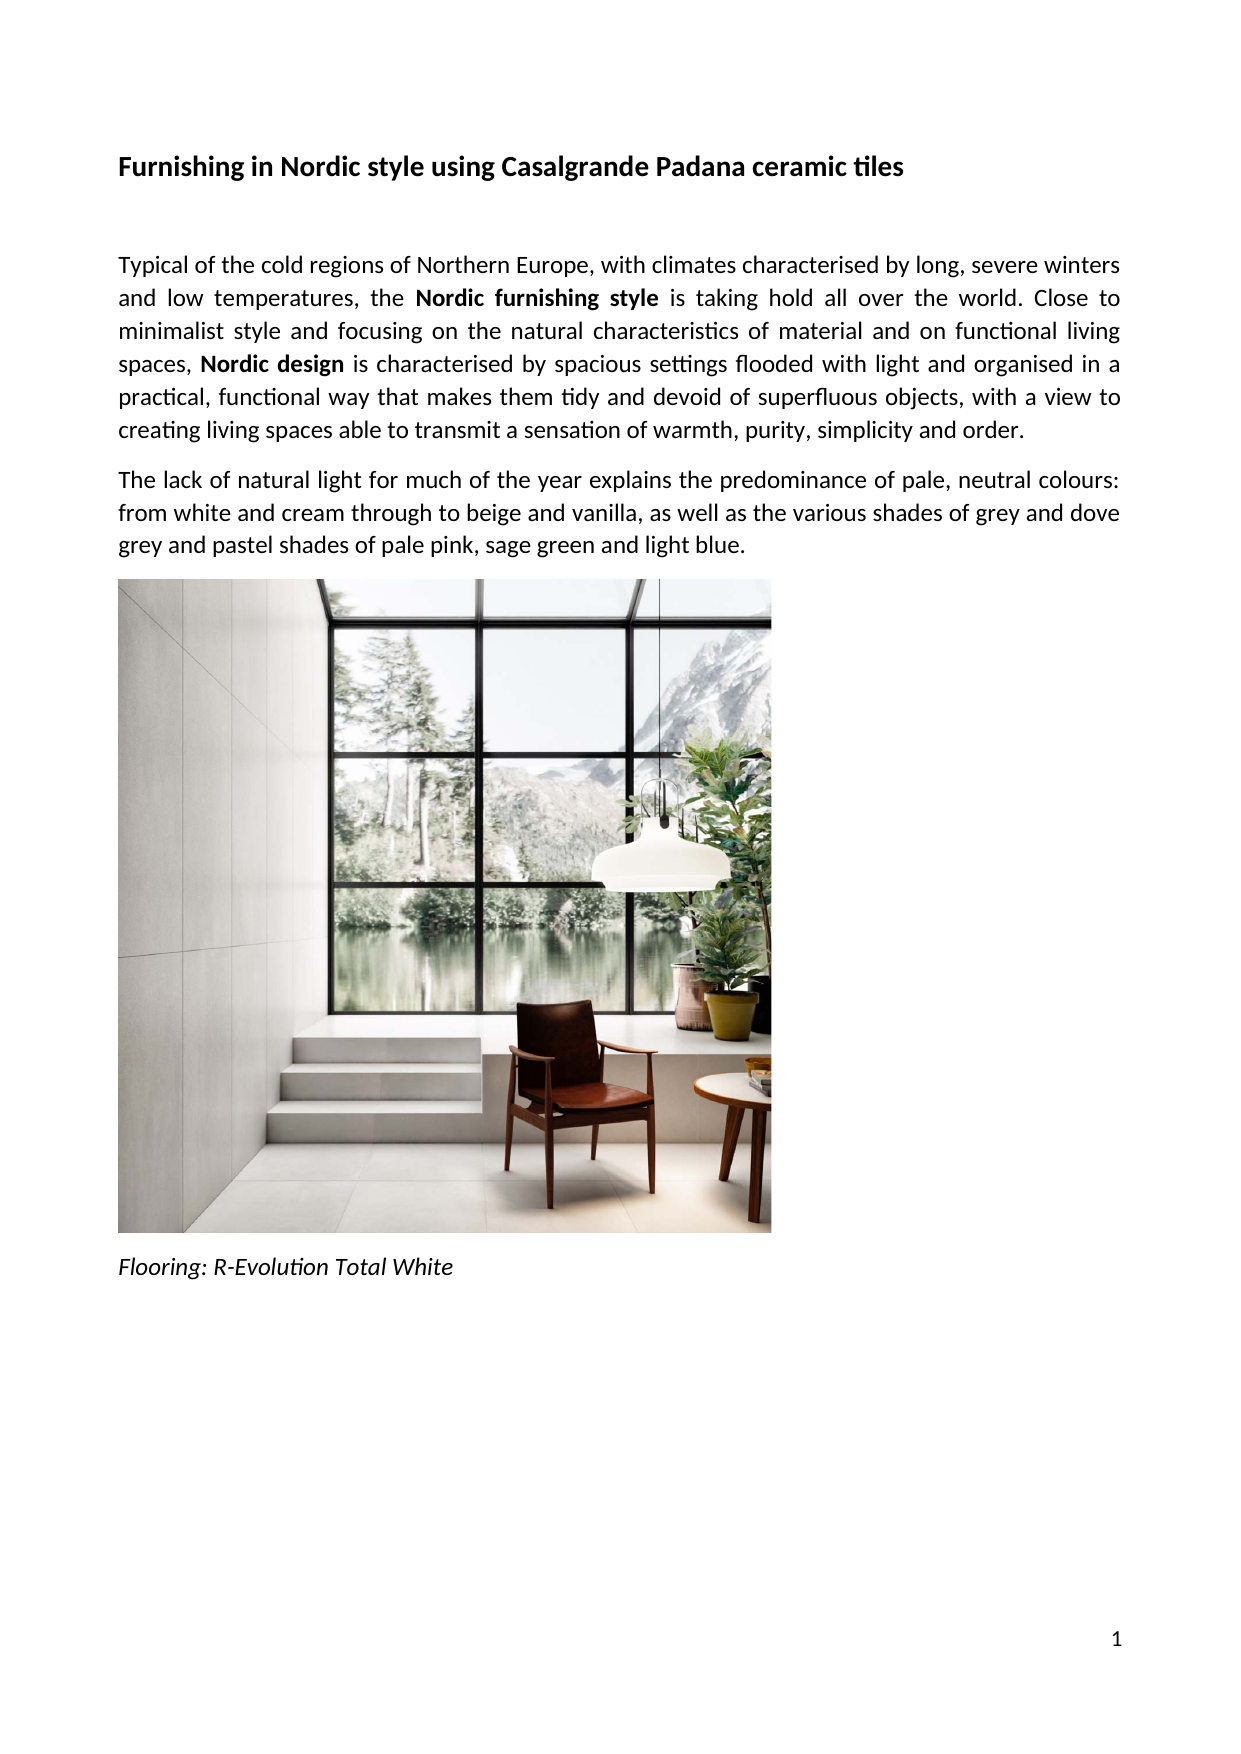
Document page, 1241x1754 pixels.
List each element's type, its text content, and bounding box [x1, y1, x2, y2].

picture [118, 579, 772, 1233]
text Typical of the cold regions of Northern Europe, with climates characterised by long, severe winters and low temperatures, the Nordic furnishing style is taking hold all over the world. Close to minimalist style and focusing on the natural characteristics of material and on functional living spaces, Nordic design is characterised by spacious settings flooded with light and organised in a practical, functional way that makes them tidy and devoid of superfluous objects, with a view to creating living spaces able to transmit a sensation of warmth, purity, simplicity and order. [118, 249, 1122, 445]
text The lack of natural light for much of the year explains the predominance of pale, neutral colours: from white and cream through to beige and vanilla, as well as the various shades of grey and dove grey and pastel shades of pale pink, sage green and light blue. [118, 464, 1122, 560]
text Furnishing in Nordic style using Casalgrande Padana ceramic tiles [118, 148, 1122, 183]
text Flooring: R-Evolution Total White [118, 1251, 1122, 1282]
